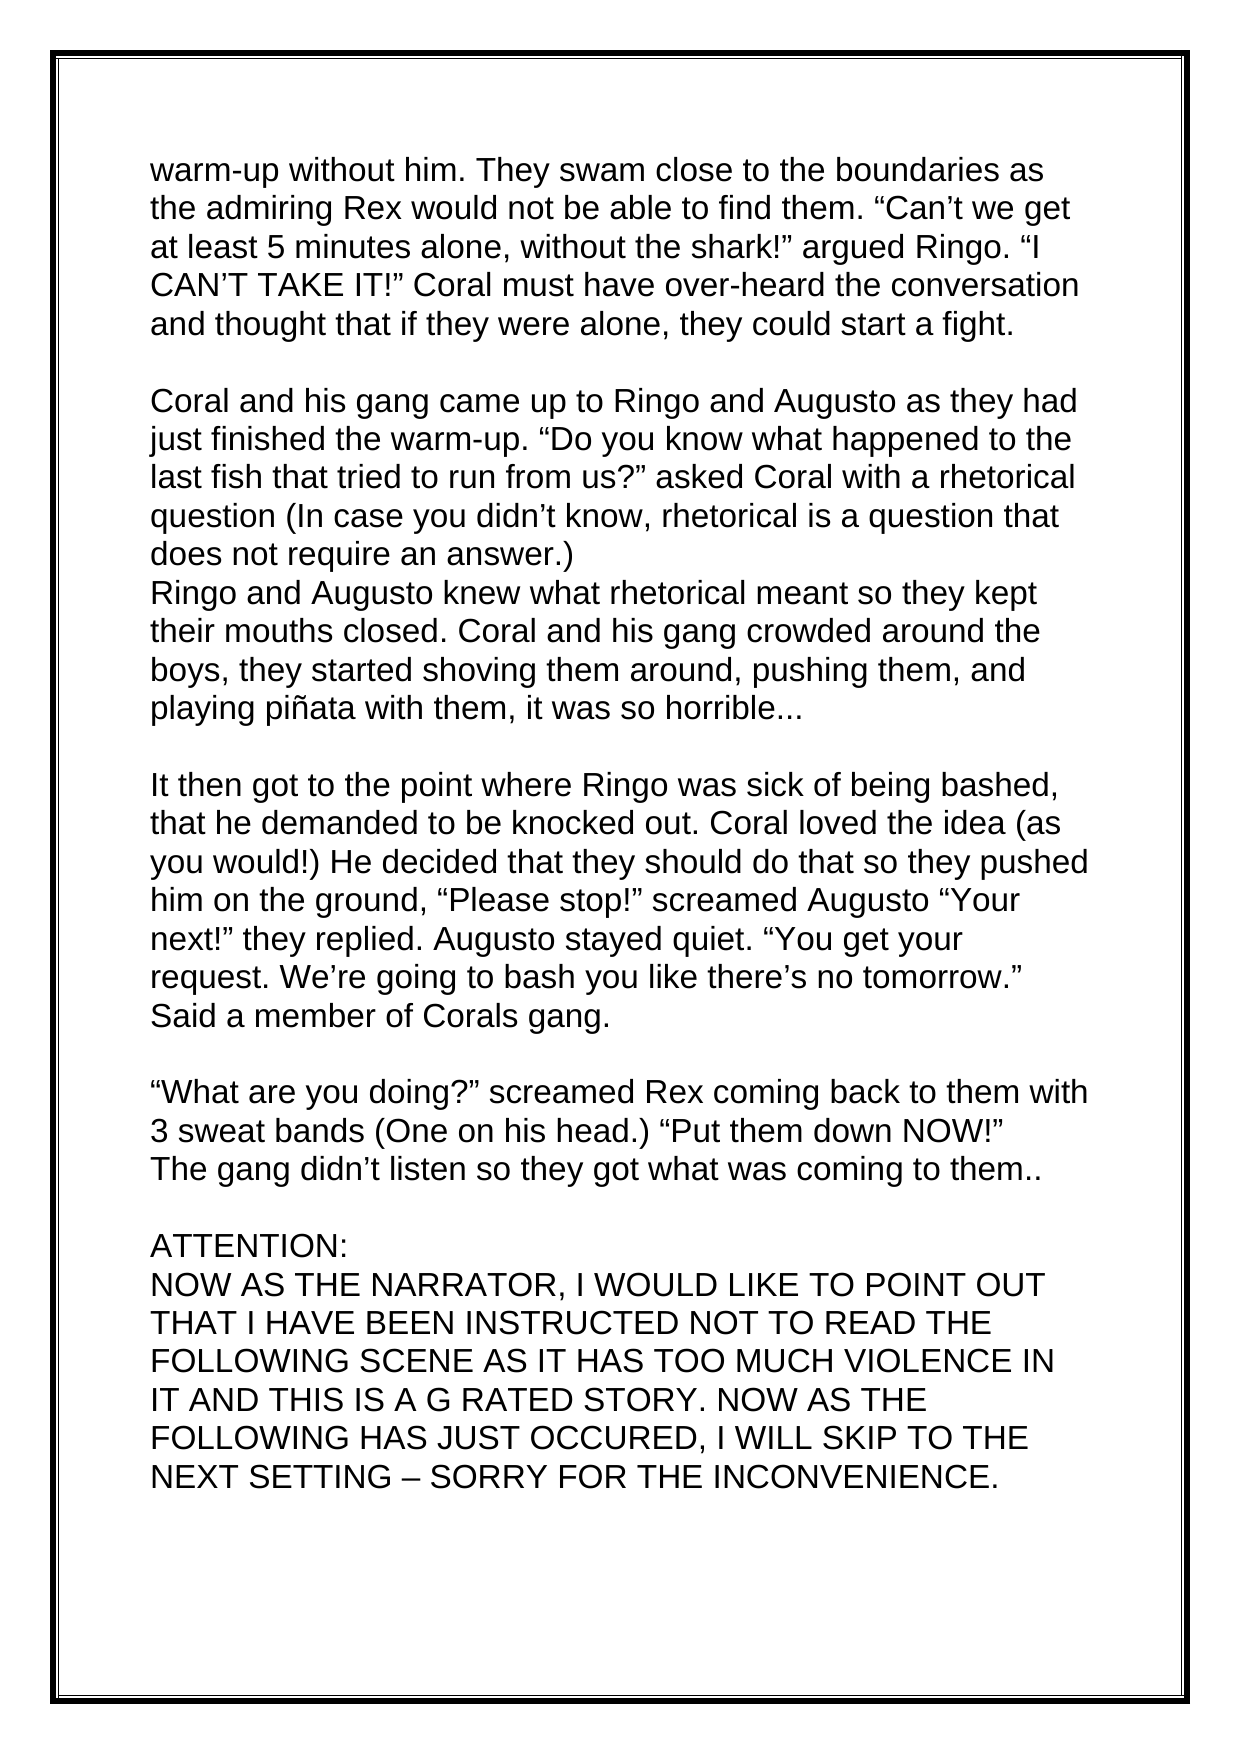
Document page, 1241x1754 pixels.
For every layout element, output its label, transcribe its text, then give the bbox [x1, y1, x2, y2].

text Ringo and Augusto knew what rhetorical meant so they kept their mouths closed. Coral and his gang crowded around the boys, they started shoving them around, pushing them, and playing piñata with them, it was so horrible... [150, 573, 1090, 727]
text The gang didn’t listen so they got what was coming to them.. [150, 1149, 1090, 1188]
text ATTENTION: [150, 1226, 1090, 1265]
text “What are you doing?” screamed Rex coming back to them with 3 sweat bands (One on his head.) “Put them down NOW!” [150, 1072, 1090, 1149]
text Coral and his gang came up to Ringo and Augusto as they had just finished the warm-up. “Do you know what happened to the last fish that tried to run from us?” asked Coral with a rhetorical question (In case you didn’t know, rhetorical is a question that does not require an answer.) [150, 381, 1090, 573]
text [150, 150, 1090, 342]
text NOW AS THE NARRATOR, I WOULD LIKE TO POINT OUT THAT I HAVE BEEN INSTRUCTED NOT TO READ THE FOLLOWING SCENE AS IT HAS TOO MUCH VIOLENCE IN IT AND THIS IS A G RATED STORY. NOW AS THE FOLLOWING HAS JUST OCCURED, I WILL SKIP TO THE NEXT SETTING – SORRY FOR THE INCONVENIENCE. [150, 1265, 1090, 1495]
text It then got to the point where Ringo was sick of being bashed, that he demanded to be knocked out. Coral loved the idea (as you would!) He decided that they should do that so they pushed him on the ground, “Please stop!” screamed Augusto “Your next!” they replied. Augusto stayed quiet. “You get your request. We’re going to bash you like there’s no tomorrow.” Said a member of Corals gang. [150, 765, 1090, 1034]
